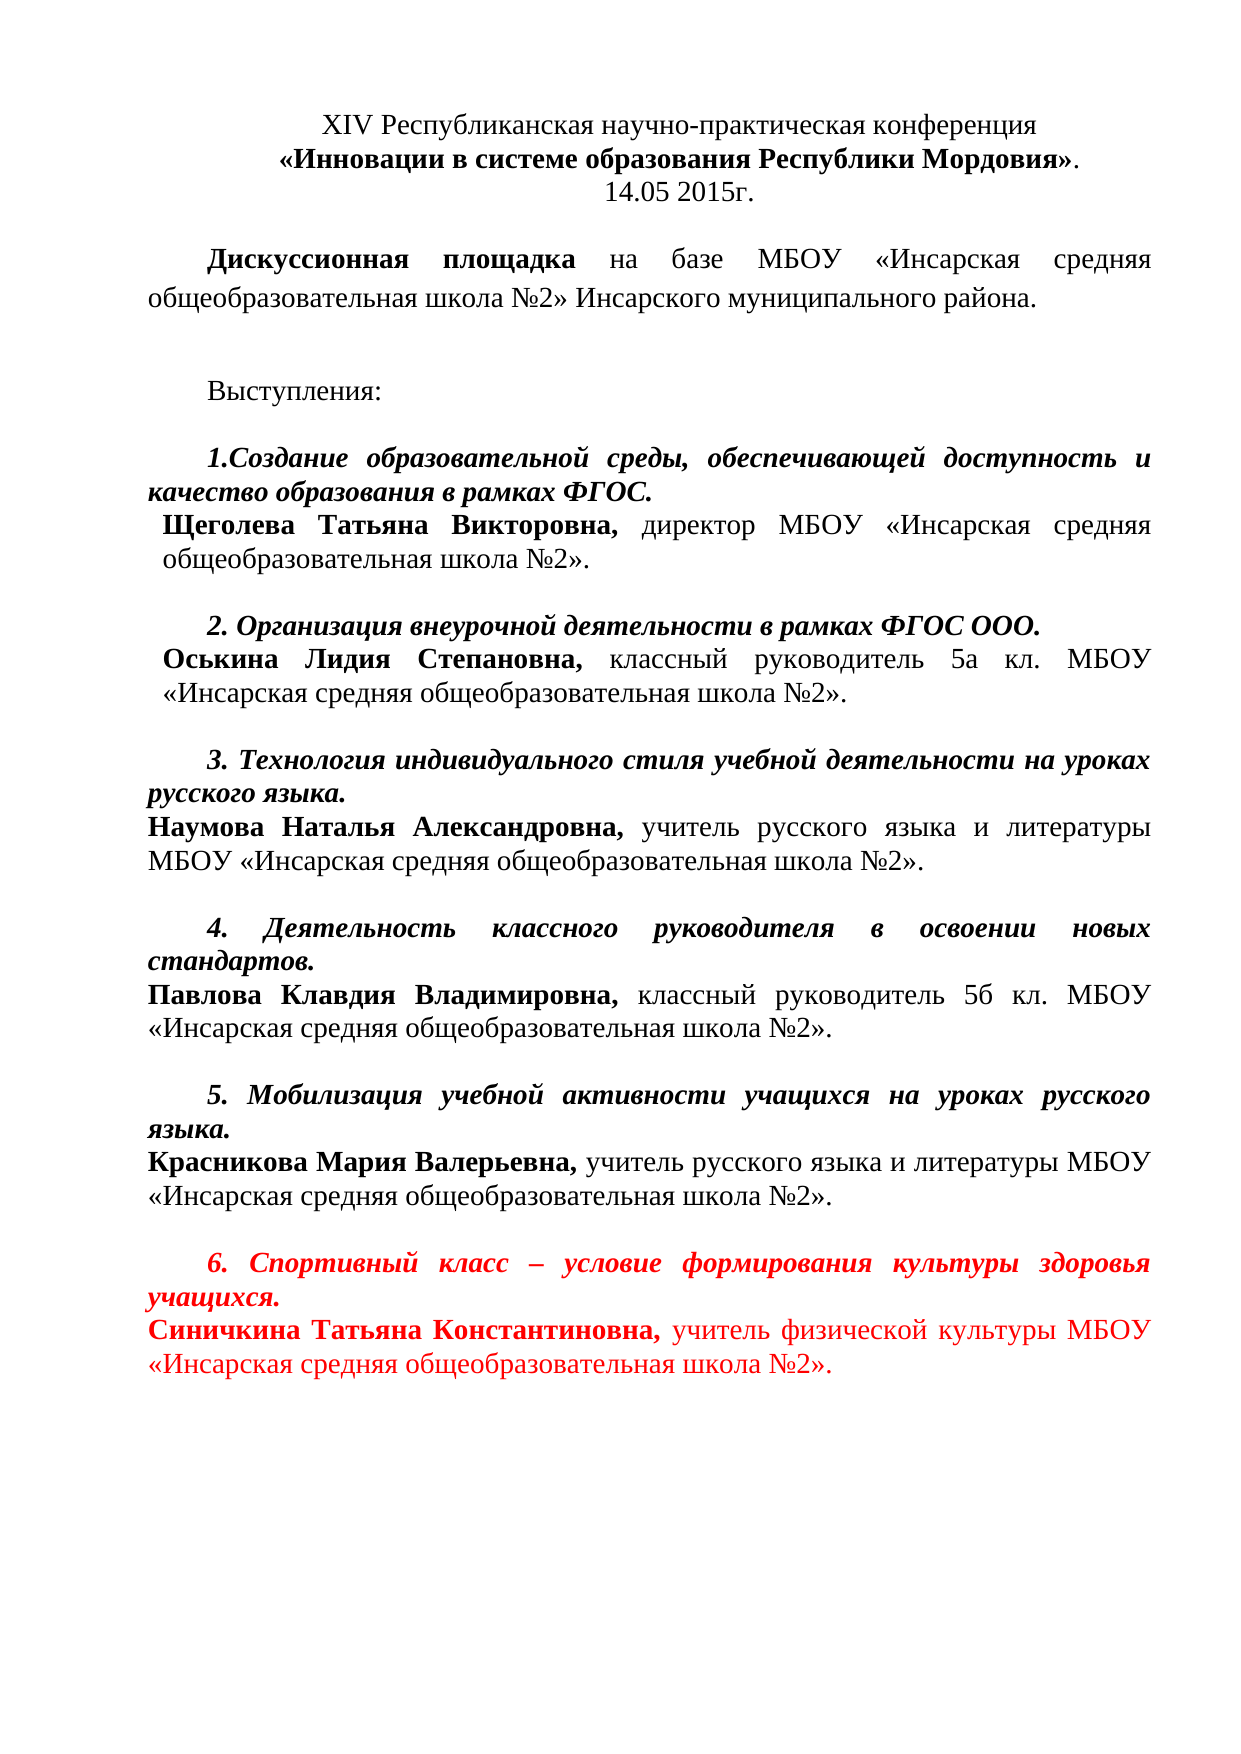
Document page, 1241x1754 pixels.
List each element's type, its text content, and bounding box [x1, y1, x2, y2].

list Выступления: [148, 373, 1152, 407]
text Красникова Мария Валерьевна, учитель русского языка и литературы МБОУ «Инсарская средняя общеобразовательная школа №2». [148, 1144, 1152, 1212]
list «Инновации в системе образования Республики Мордовия». [148, 141, 1152, 174]
text 4. Деятельность классного руководителя в освоении новых стандартов. [148, 910, 1152, 977]
text 3. Технология индивидуального стиля учебной деятельности на уроках русского языка. [148, 742, 1152, 809]
text Оськина Лидия Степановна, классный руководитель 5а кл. МБОУ «Инсарская средняя общеобразовательная школа №2». [162, 641, 1152, 708]
text 6. Спортивный класс – условие формирования культуры здоровья учащихся. [148, 1245, 1152, 1312]
text Наумова Наталья Александровна, учитель русского языка и литературы МБОУ «Инсарская средняя общеобразовательная школа №2». [148, 809, 1152, 876]
text Павлова Клавдия Владимировна, классный руководитель 5б кл. МБОУ «Инсарская средняя общеобразовательная школа №2». [148, 977, 1152, 1044]
list 14.05 2015г. [148, 174, 1152, 208]
text Дискуссионная площадка на базе МБОУ «Инсарская средняя общеобразовательная школа №2» Инсарского муниципального района. [148, 242, 1152, 314]
text 2. Организация внеурочной деятельности в рамках ФГОС ООО. [148, 608, 1152, 641]
text 1.Создание образовательной среды, обеспечивающей доступность и качество образования в рамках ФГОС. [148, 440, 1152, 507]
text 5. Мобилизация учебной активности учащихся на уроках русского языка. [148, 1077, 1152, 1144]
text Щеголева Татьяна Викторовна, директор МБОУ «Инсарская средняя общеобразовательная школа №2». [162, 507, 1152, 574]
list Синичкина Татьяна Константиновна, учитель физической культуры МБОУ «Инсарская средняя общеобразовательная школа №2». [148, 1312, 1152, 1379]
list XIV Республиканская научно-практическая конференция [148, 107, 1152, 141]
